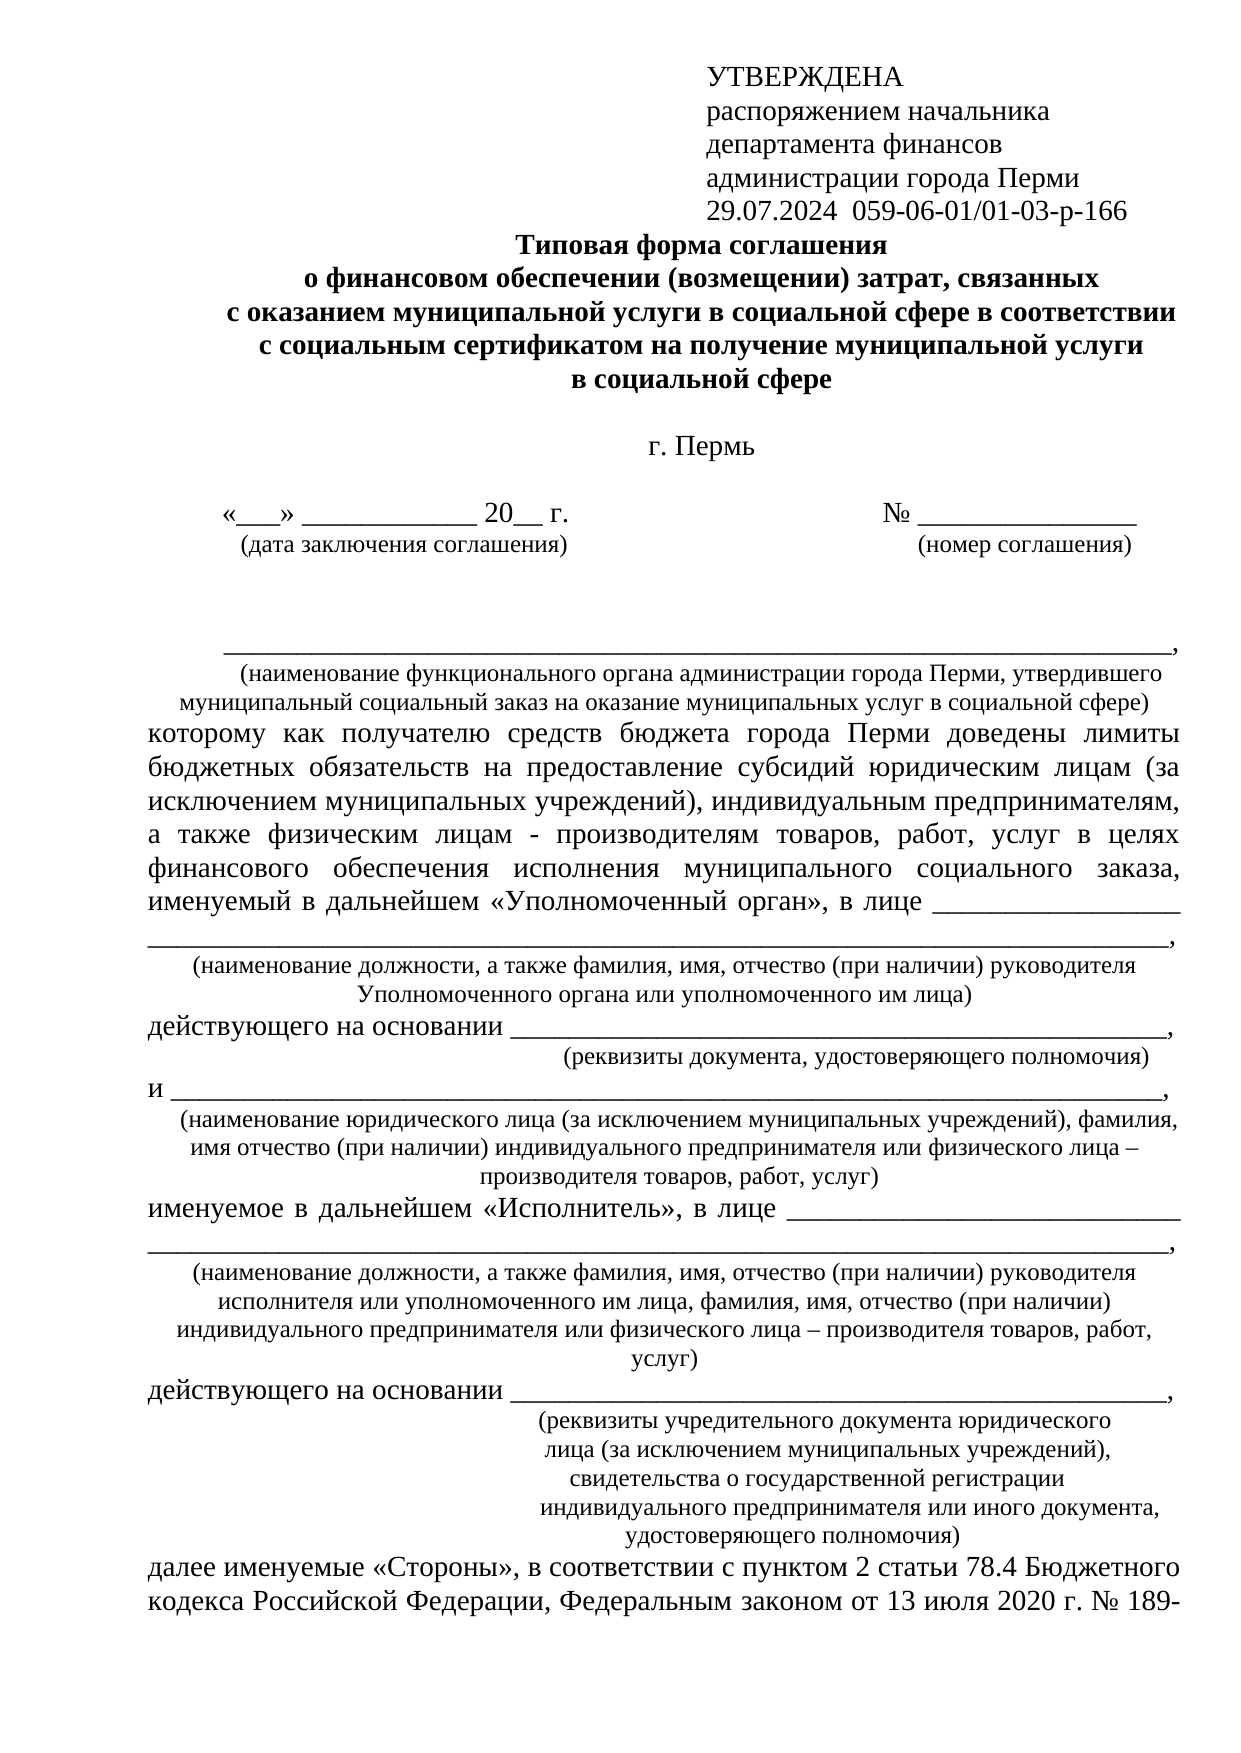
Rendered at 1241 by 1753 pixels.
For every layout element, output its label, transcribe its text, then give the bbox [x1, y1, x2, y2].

text действующего на основании _____________________________________________, [148, 1008, 1181, 1041]
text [148, 1549, 1181, 1616]
text (реквизиты учредительного документа юридического [413, 1406, 1181, 1434]
subtitle г. Пермь [148, 428, 1181, 462]
text (наименование юридического лица (за исключением муниципальных учреждений), фамилия, имя отчество (при наличии) индивидуального предпринимателя или физического лица – [148, 1104, 1181, 1161]
subtitle «___» ____________ 20__ г. № _______________ [148, 495, 1181, 529]
text и ____________________________________________________________________, [148, 1070, 1181, 1104]
text которому как получателю средств бюджета города Перми доведены лимиты бюджетных обязательств на предоставление субсидий юридическим лицам (за исключением муниципальных учреждений), индивидуальным предпринимателям, а также физическим лицам - производителям товаров, работ, услуг в целях финансового обеспечения исполнения муниципального социального заказа, именуемый в дальнейшем «Уполномоченный орган», в лице _________________ ______________________________________________________________________, [148, 716, 1181, 950]
text (наименование должности, а также фамилия, имя, отчество (при наличии) руководителя Уполномоченного органа или уполномоченного им лица) [148, 950, 1181, 1008]
subtitle о финансовом обеспечении (возмещении) затрат, связанных [148, 260, 1181, 294]
text 29.07.2024 059-06-01/01-03-р-166 [706, 193, 1181, 227]
text УТВЕРЖДЕНА [706, 59, 1181, 93]
text свидетельства о государственной регистрации [413, 1463, 1181, 1492]
text (реквизиты документа, удостоверяющего полномочия) [413, 1041, 1181, 1070]
text именуемое в дальнейшем «Исполнитель», в лице ___________________________ ______________________________________________________________________, [148, 1190, 1181, 1257]
text (наименование функционального органа администрации города Перми, утвердившего муниципальный социальный заказ на оказание муниципальных услуг в социальной сфере) [148, 658, 1181, 716]
text _________________________________________________________________, [148, 624, 1181, 658]
text индивидуального предпринимателя или физического лица – производителя товаров, работ, услуг) [148, 1314, 1181, 1372]
text департамента финансов [706, 126, 1181, 160]
subtitle в социальной сфере [148, 361, 1181, 394]
text индивидуального предпринимателя или иного документа, [383, 1492, 1181, 1521]
subtitle (дата заключения соглашения) (номер соглашения) [148, 529, 1181, 557]
text администрации города Перми [706, 160, 1181, 193]
text производителя товаров, работ, услуг) [148, 1161, 1181, 1190]
text лица (за исключением муниципальных учреждений), [413, 1434, 1181, 1463]
subtitle с оказанием муниципальной услуги в социальной сфере в соответствии [148, 294, 1181, 327]
subtitle с социальным сертификатом на получение муниципальной услуги [148, 327, 1181, 361]
text действующего на основании _____________________________________________, [148, 1372, 1181, 1406]
text (наименование должности, а также фамилия, имя, отчество (при наличии) руководителя исполнителя или уполномоченного им лица, фамилия, имя, отчество (при наличии) [148, 1257, 1181, 1314]
text удостоверяющего полномочия) [531, 1521, 1181, 1549]
text Типовая форма соглашения [148, 227, 1181, 260]
text распоряжением начальника [706, 93, 1181, 126]
